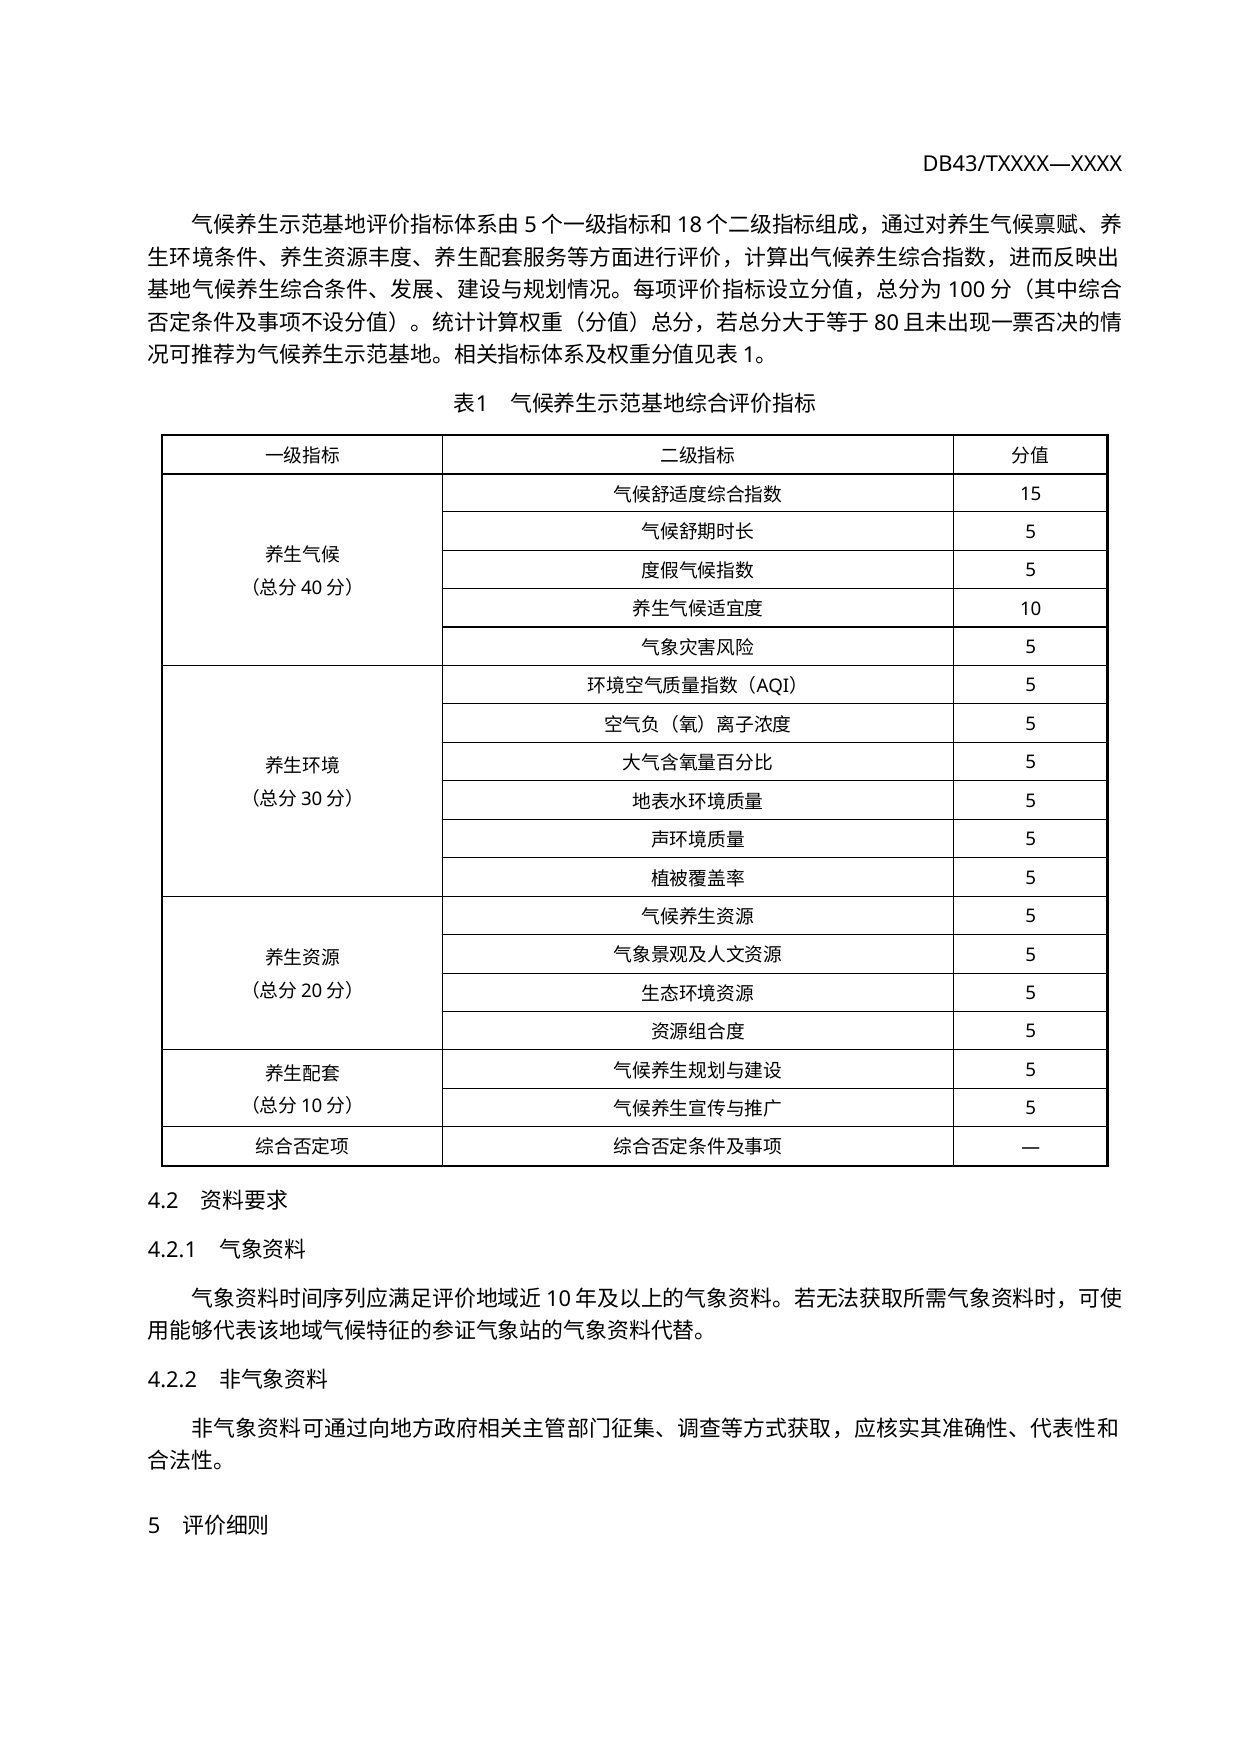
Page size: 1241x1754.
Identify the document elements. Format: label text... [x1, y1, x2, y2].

table_cell 声环境质量 [443, 820, 953, 857]
table_cell 气候养生宣传与推广 [443, 1089, 953, 1126]
table_cell 5 [954, 1050, 1106, 1088]
table_cell 综合否定条件及事项 [443, 1127, 953, 1164]
table_cell 地表水环境质量 [443, 781, 953, 819]
table_cell 15 [954, 475, 1106, 511]
table_cell 养生配套 （总分10分） [163, 1050, 442, 1126]
table_cell 度假气候指数 [443, 551, 953, 588]
table_header 一级指标 [163, 436, 442, 473]
table_header 二级指标 [443, 436, 953, 473]
table_cell 5 [954, 666, 1106, 703]
table_cell 10 [954, 589, 1106, 626]
table_cell 资源组合度 [443, 1012, 953, 1049]
table_cell 环境空气质量指数（AQI） [443, 666, 953, 703]
text 非气象资料 [148, 1362, 1122, 1394]
table_cell 气象景观及人文资源 [443, 935, 953, 972]
table_cell 气象灾害风险 [443, 628, 953, 665]
table_cell 5 [954, 551, 1106, 588]
table_cell 5 [954, 858, 1106, 896]
table_cell 空气负（氧）离子浓度 [443, 704, 953, 742]
table_cell 养生气候适宜度 [443, 589, 953, 626]
table_cell 5 [954, 1089, 1106, 1126]
table_cell — [954, 1127, 1106, 1164]
table_cell 养生气候 （总分40分） [163, 475, 442, 665]
table_cell 气候舒适度综合指数 [443, 475, 953, 511]
table_cell 5 [954, 820, 1106, 857]
text 资料要求 [148, 1183, 1122, 1215]
table_cell 综合否定项 [163, 1127, 442, 1164]
text 非气象资料可通过向地方政府相关主管部门征集、调查等方式获取，应核实其准确性、代表性和合法性。 [148, 1410, 1122, 1475]
text 气象资料 [148, 1232, 1122, 1264]
table_cell 5 [954, 935, 1106, 972]
table_cell 5 [954, 628, 1106, 665]
table_cell 植被覆盖率 [443, 858, 953, 896]
table_cell 养生环境 （总分30分） [163, 666, 442, 896]
table_cell 5 [954, 512, 1106, 549]
text 气候养生示范基地综合评价指标 [148, 386, 1122, 418]
table_cell 5 [954, 974, 1106, 1011]
table_cell 5 [954, 897, 1106, 934]
table_cell 气候舒期时长 [443, 512, 953, 549]
table_cell 气候养生资源 [443, 897, 953, 934]
table_cell 5 [954, 1012, 1106, 1049]
text 评价细则 [148, 1508, 1122, 1540]
table_cell 5 [954, 743, 1106, 780]
table_cell 5 [954, 704, 1106, 742]
table_cell 养生资源 （总分20分） [163, 897, 442, 1049]
table_cell 大气含氧量百分比 [443, 743, 953, 780]
text 气象资料时间序列应满足评价地域近10年及以上的气象资料。若无法获取所需气象资料时，可使用能够代表该地域气候特征的参证气象站的气象资料代替。 [148, 1280, 1122, 1345]
table_header 分值 [954, 436, 1106, 473]
table_cell 生态环境资源 [443, 974, 953, 1011]
text 气候养生示范基地评价指标体系由5个一级指标和18个二级指标组成，通过对养生气候禀赋、养生环境条件、养生资源丰度、养生配套服务等方面进行评价，计算出气候养生综合指数，进而反映出基地气候养生综合条件、发展、建设与规划情况。每项评价指标设立分值，总分为100分（其中综合否定条件及事项不设分值）。统计计算权重（分值）总分，若总分大于等于80且未出现一票否决的情况可推荐为气候养生示范基地。相关指标体系及权重分值见表1。 [148, 207, 1122, 369]
table_cell 5 [954, 781, 1106, 819]
table_cell 气候养生规划与建设 [443, 1050, 953, 1088]
